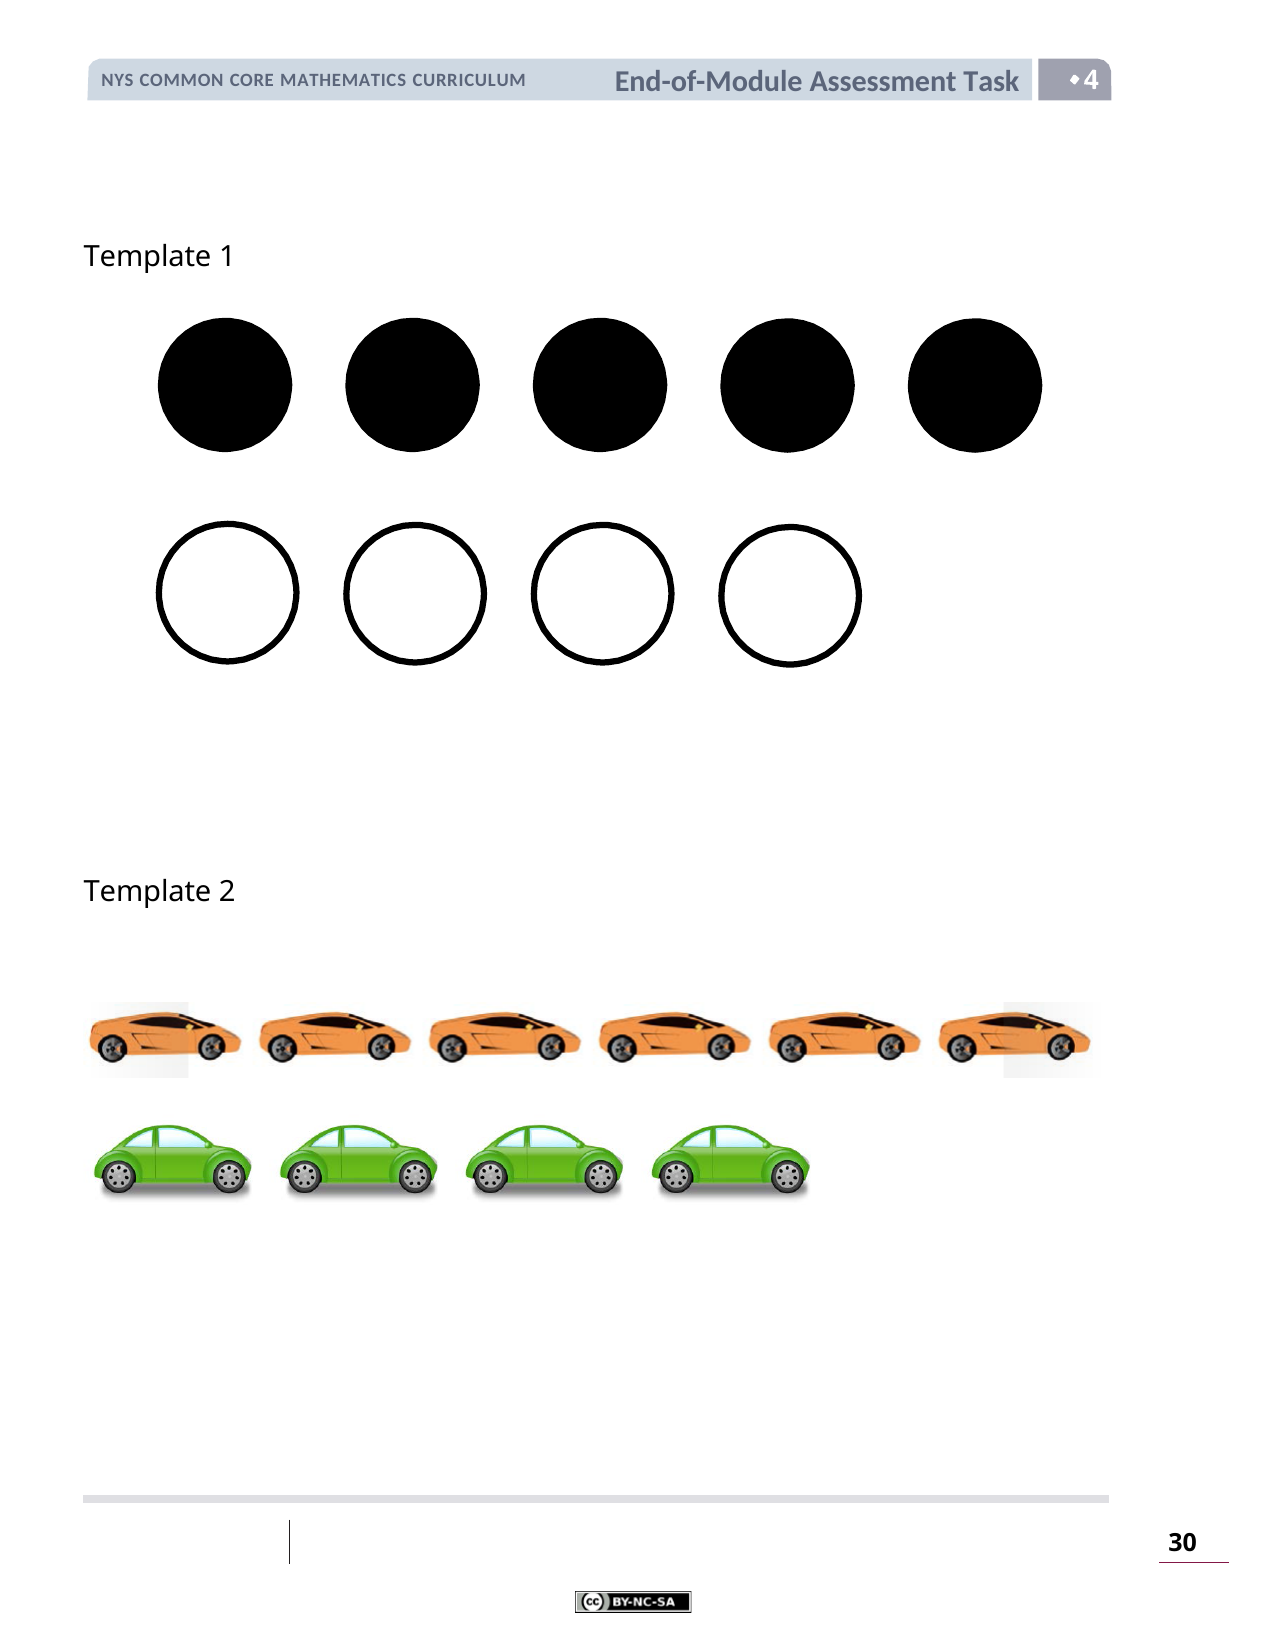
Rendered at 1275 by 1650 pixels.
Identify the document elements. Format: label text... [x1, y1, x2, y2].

picture [1038, 58, 1112, 98]
subtitle Template 1 [83, 235, 1242, 275]
subtitle Template 2 [83, 871, 1242, 910]
picture [83, 1104, 827, 1217]
picture [575, 1591, 692, 1613]
picture [87, 58, 1033, 96]
picture [83, 1002, 1102, 1078]
